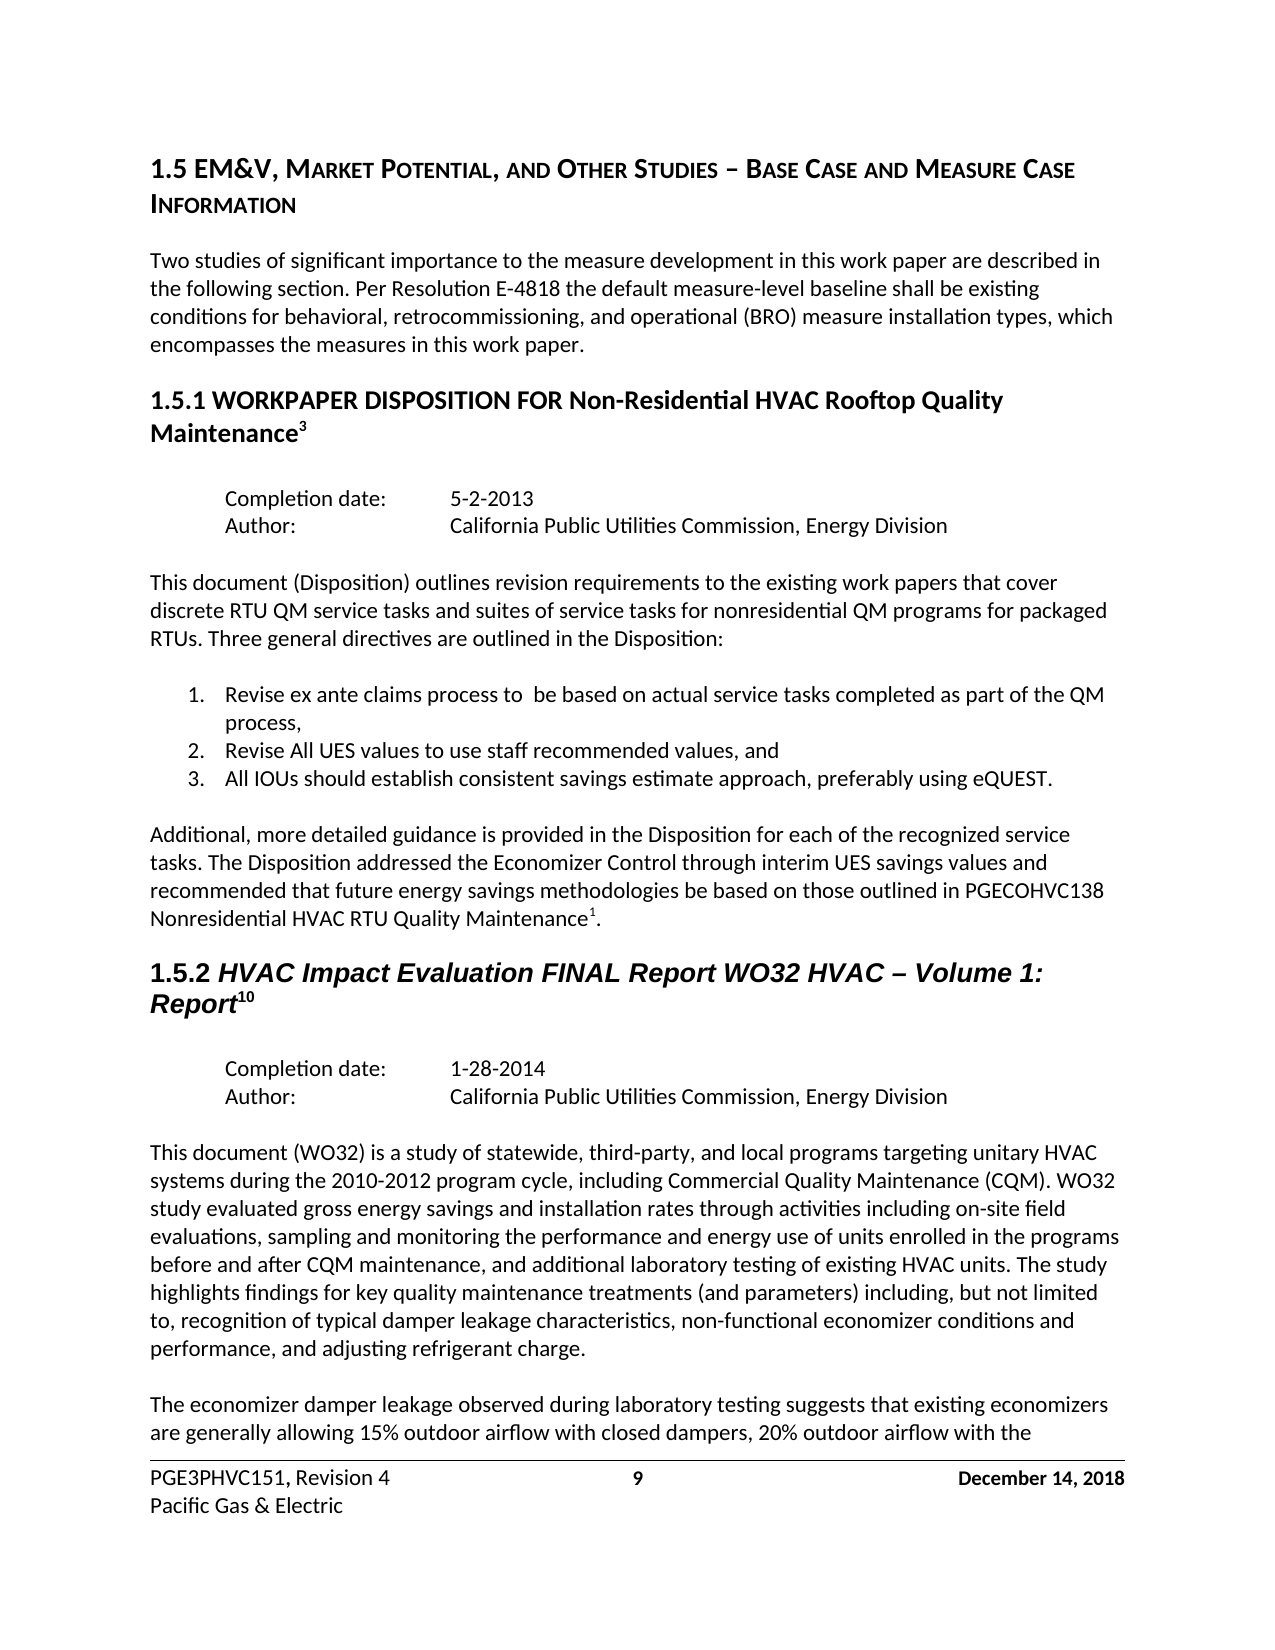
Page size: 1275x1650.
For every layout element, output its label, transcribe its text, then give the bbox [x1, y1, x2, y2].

text Completion date: 1-28-2014 [150, 1054, 1125, 1082]
text Completion date: 5-2-2013 [225, 484, 1125, 512]
text This document (WO32) is a study of statewide, third-party, and local programs targeting unitary HVAC systems during the 2010-2012 program cycle, including Commercial Quality Maintenance (CQM). WO32 study evaluated gross energy savings and installation rates through activities including on-site field evaluations, sampling and monitoring the performance and energy use of units enrolled in the programs before and after CQM maintenance, and additional laboratory testing of existing HVAC units. The study highlights findings for key quality maintenance treatments (and parameters) including, but not limited to, recognition of typical damper leakage characteristics, non-functional economizer conditions and performance, and adjusting refrigerant charge. [150, 1138, 1125, 1362]
text Author: California Public Utilities Commission, Energy Division [225, 512, 1125, 540]
subtitle Two studies of significant importance to the measure development in this work paper are described in the following section. Per Resolution E-4818 the default measure-level baseline shall be existing conditions for behavioral, retrocommissioning, and operational (BRO) measure installation types, which encompasses the measures in this work paper. [150, 246, 1125, 358]
subtitle 1.5.1 WORKPAPER DISPOSITION FOR Non-Residential HVAC Rooftop Quality Maintenance3 [150, 383, 1125, 449]
text Additional, more detailed guidance is provided in the Disposition for each of the recognized service tasks. The Disposition addressed the Economizer Control through interim UES savings values and recommended that future energy savings methodologies be based on those outlined in PGECOHVC138 Nonresidential HVAC RTU Quality Maintenance1. [150, 820, 1125, 932]
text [150, 1390, 1125, 1446]
subtitle 1.5 EM&V, Market Potential, and Other Studies – Base Case and Measure Case Information [150, 150, 1125, 221]
list All IOUs should establish consistent savings estimate approach, preferably using eQUEST. [187, 764, 1125, 792]
subtitle 1.5.2 HVAC Impact Evaluation FINAL Report WO32 HVAC – Volume 1: Report [150, 957, 1125, 1019]
list Revise All UES values to use staff recommended values, and [187, 736, 1125, 764]
list Revise ex ante claims process to be based on actual service tasks completed as part of the QM process, [187, 680, 1125, 736]
text Author: California Public Utilities Commission, Energy Division [150, 1082, 1125, 1110]
text This document (Disposition) outlines revision requirements to the existing work papers that cover discrete RTU QM service tasks and suites of service tasks for nonresidential QM programs for packaged RTUs. Three general directives are outlined in the Disposition: [150, 568, 1125, 652]
